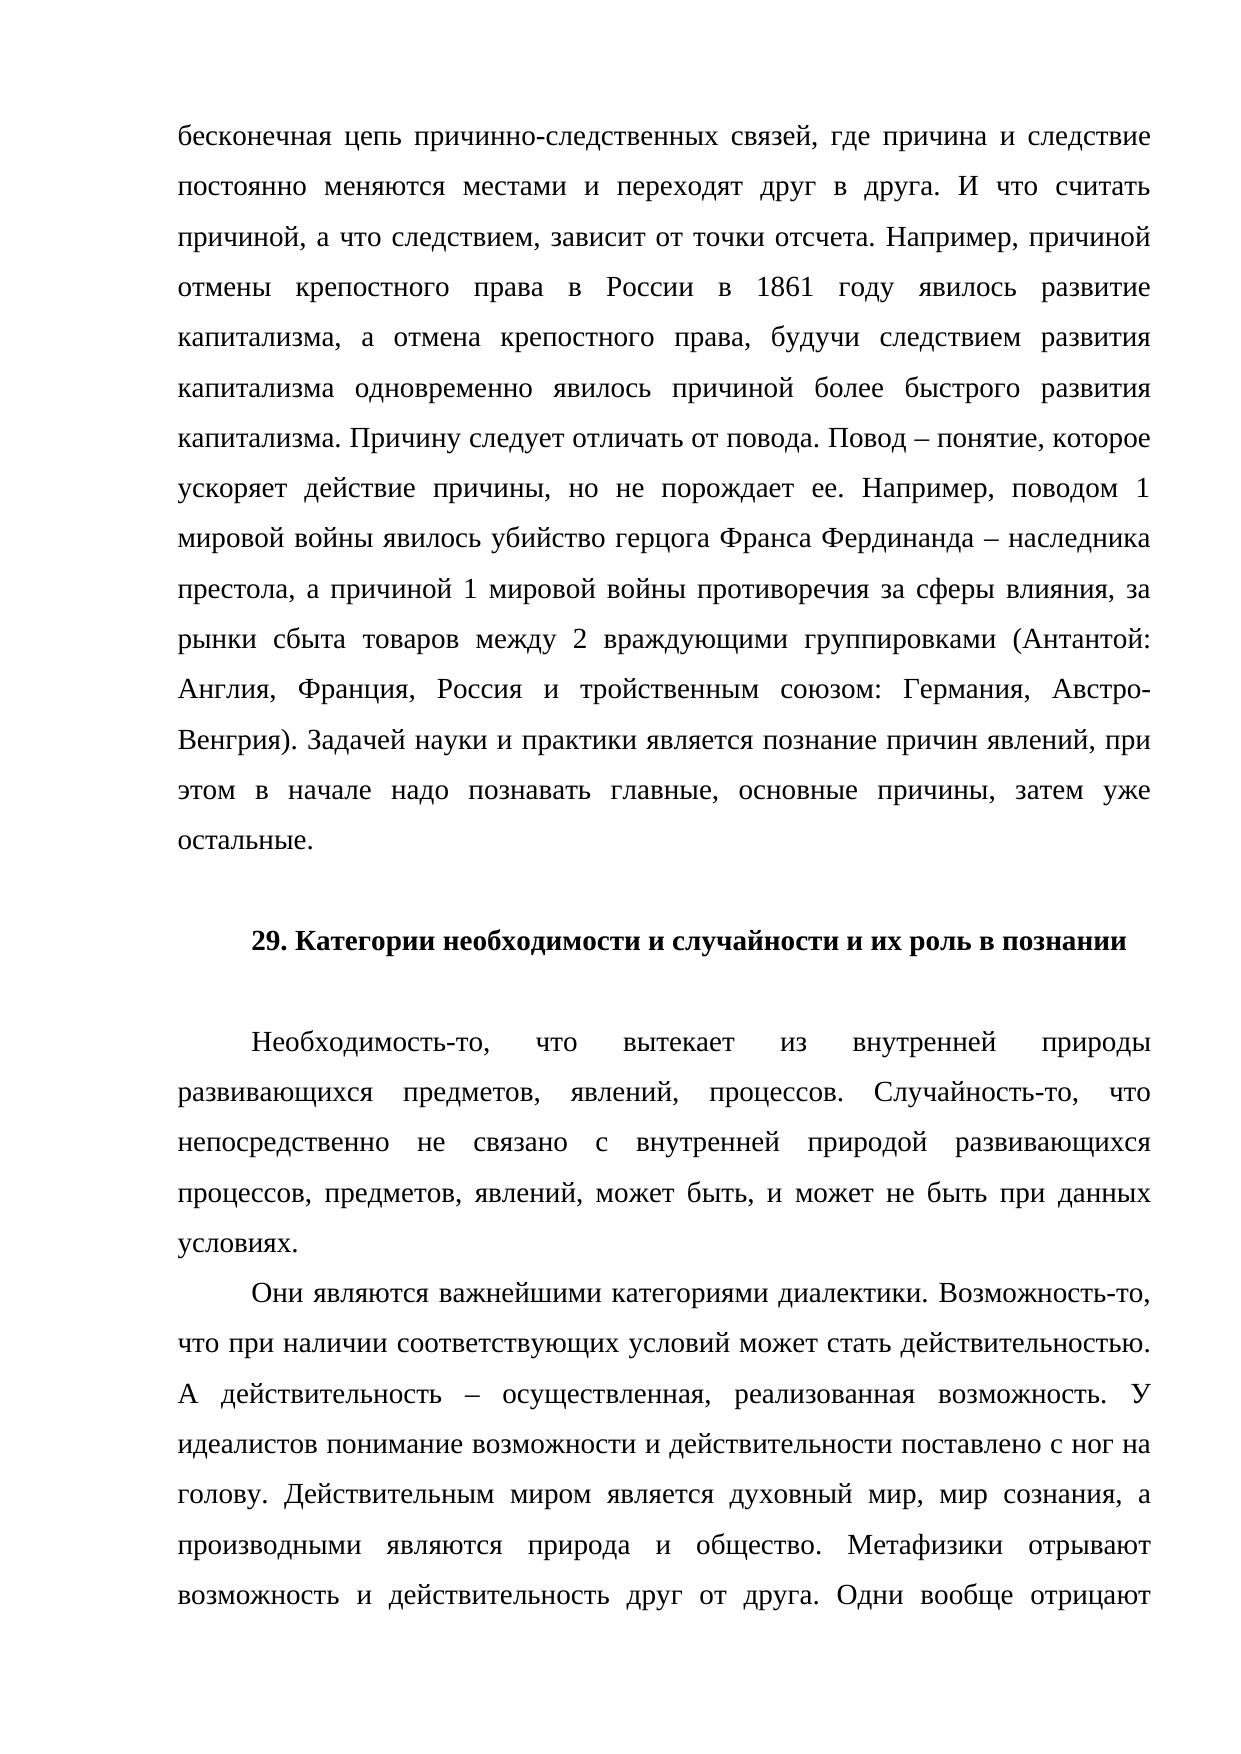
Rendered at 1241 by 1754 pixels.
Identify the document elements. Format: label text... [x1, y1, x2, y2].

text Необходимость-то, что вытекает из внутренней природы развивающихся предметов, явлений, процессов. Случайность-то, что непосредственно не связано с внутренней природой развивающихся процессов, предметов, явлений, может быть, и может не быть при данных условиях. [177, 1024, 1152, 1258]
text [177, 118, 1152, 856]
text 29. Категории необходимости и случайности и их роль в познании [177, 923, 1152, 957]
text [177, 1275, 1152, 1611]
